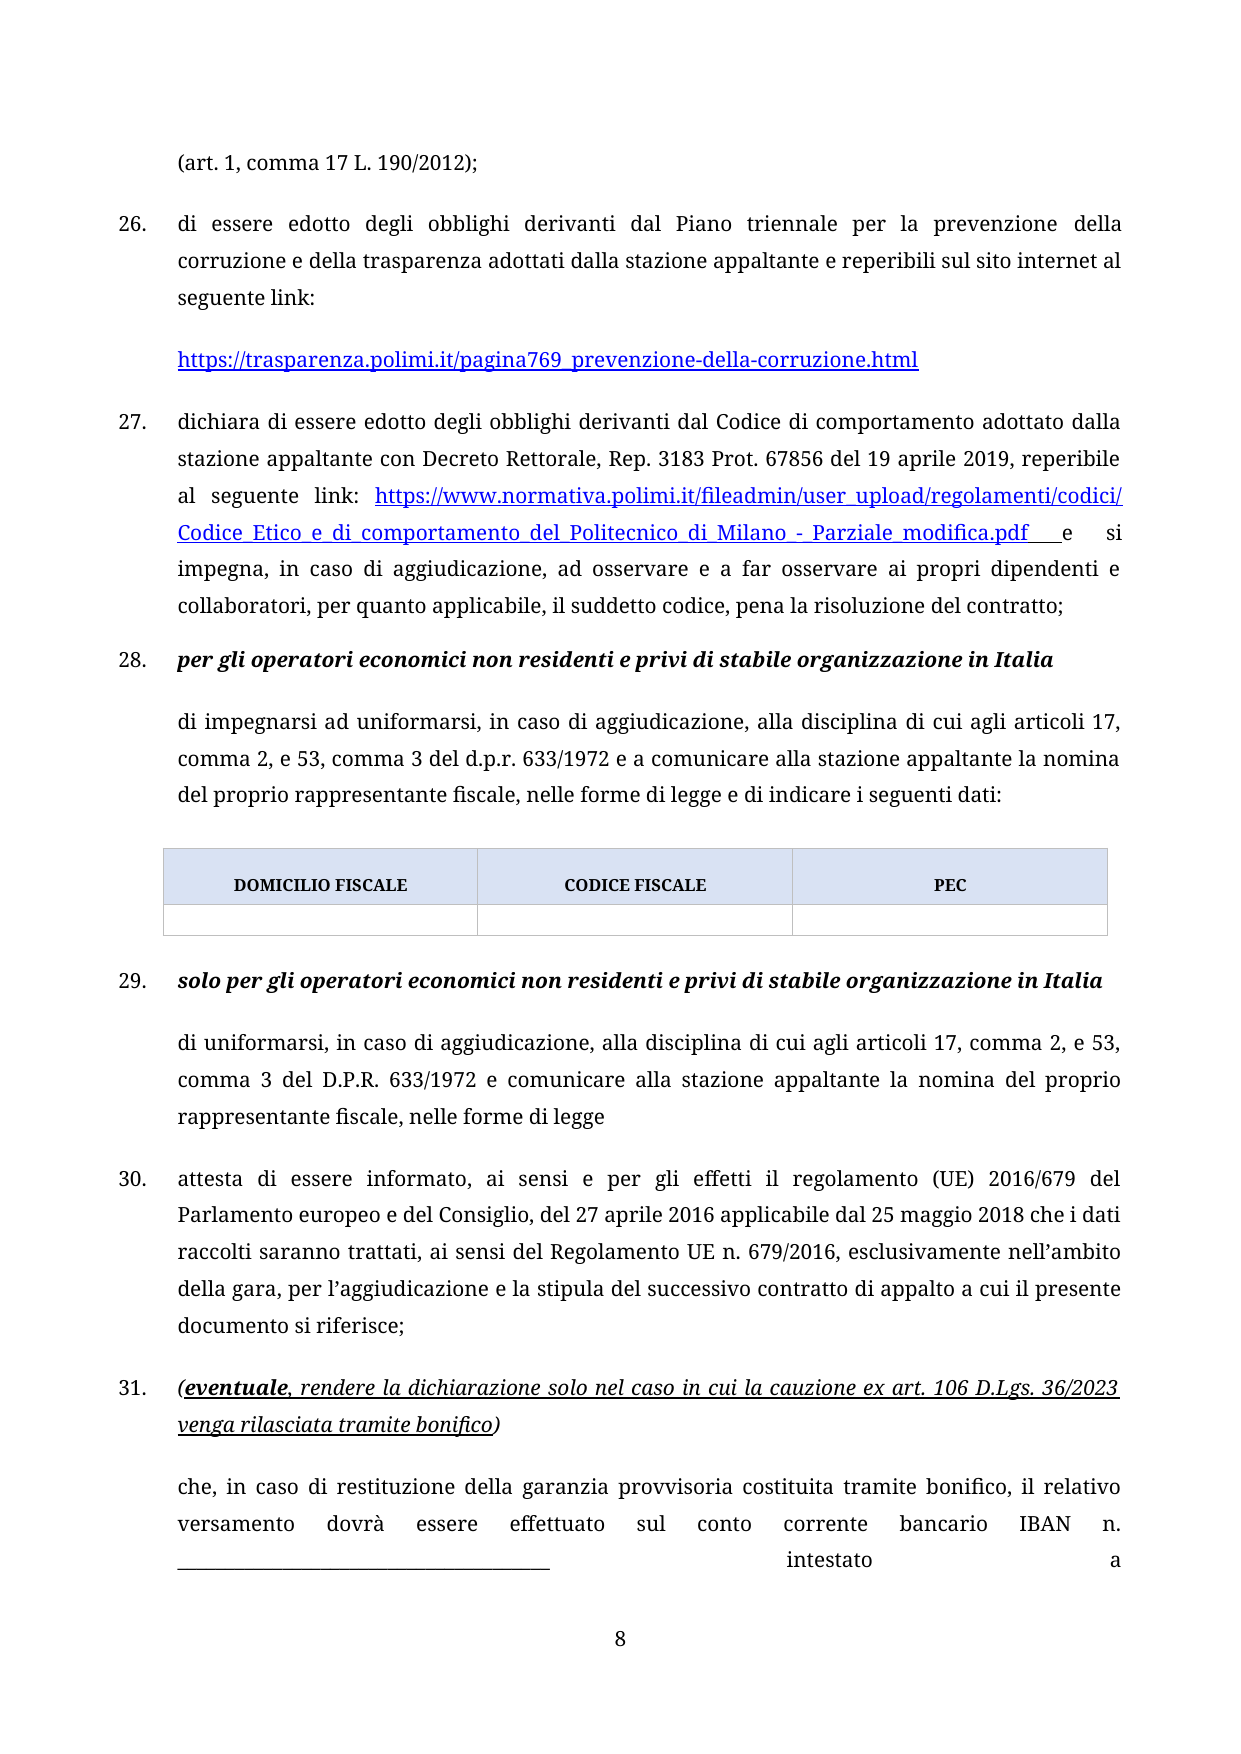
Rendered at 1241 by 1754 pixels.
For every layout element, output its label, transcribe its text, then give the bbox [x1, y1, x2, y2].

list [118, 148, 1122, 176]
table_cell [478, 905, 792, 935]
list dichiara di essere edotto degli obblighi derivanti dal Codice di comportamento adottato dalla stazione appaltante con Decreto Rettorale, Rep. 3183 Prot. 67856 del 19 aprile 2019, reperibile al seguente link: https://www.normativa.polimi.it/fileadmin/user_upload/regolamenti/codici/Codice_Etico_e_di_comportamento_del_Politecnico_di_Milano_-_Parziale_modifica.pdf e si impegna, in caso di aggiudicazione, ad osservare e a far osservare ai propri dipendenti e collaboratori, per quanto applicabile, il suddetto codice, pena la risoluzione del contratto; [118, 407, 1122, 620]
list per gli operatori economici non residenti e privi di stabile organizzazione in Italia [118, 645, 1122, 673]
table_header CODICE FISCALE [478, 849, 792, 904]
table_header DOMICILIO FISCALE [164, 849, 477, 904]
list attesta di essere informato, ai sensi e per gli effetti il regolamento (UE) 2016/679 del Parlamento europeo e del Consiglio, del 27 aprile 2016 applicabile dal 25 maggio 2018 che i dati raccolti saranno trattati, ai sensi del Regolamento UE n. 679/2016, esclusivamente nell’ambito della gara, per l’aggiudicazione e la stipula del successivo contratto di appalto a cui il presente documento si riferisce; [118, 1164, 1122, 1339]
table_header PEC [793, 849, 1107, 904]
table_cell [793, 905, 1107, 935]
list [177, 1472, 1122, 1574]
table_cell [164, 905, 477, 935]
list di uniformarsi, in caso di aggiudicazione, alla disciplina di cui agli articoli 17, comma 2, e 53, comma 3 del D.P.R. 633/1972 e comunicare alla stazione appaltante la nomina del proprio rappresentante fiscale, nelle forme di legge [177, 1028, 1122, 1130]
list solo per gli operatori economici non residenti e privi di stabile organizzazione in Italia [118, 966, 1122, 994]
list di essere edotto degli obblighi derivanti dal Piano triennale per la prevenzione della corruzione e della trasparenza adottati dalla stazione appaltante e reperibili sul sito internet al seguente link: [118, 209, 1122, 312]
list https://trasparenza.polimi.it/pagina769_prevenzione-della-corruzione.html [177, 345, 1122, 373]
list (eventuale, rendere la dichiarazione solo nel caso in cui la cauzione ex art. 106 D.Lgs. 36/2023 venga rilasciata tramite bonifico) [118, 1373, 1122, 1438]
list di impegnarsi ad uniformarsi, in caso di aggiudicazione, alla disciplina di cui agli articoli 17, comma 2, e 53, comma 3 del d.p.r. 633/1972 e a comunicare alla stazione appaltante la nomina del proprio rappresentante fiscale, nelle forme di legge e di indicare i seguenti dati: [177, 707, 1122, 809]
